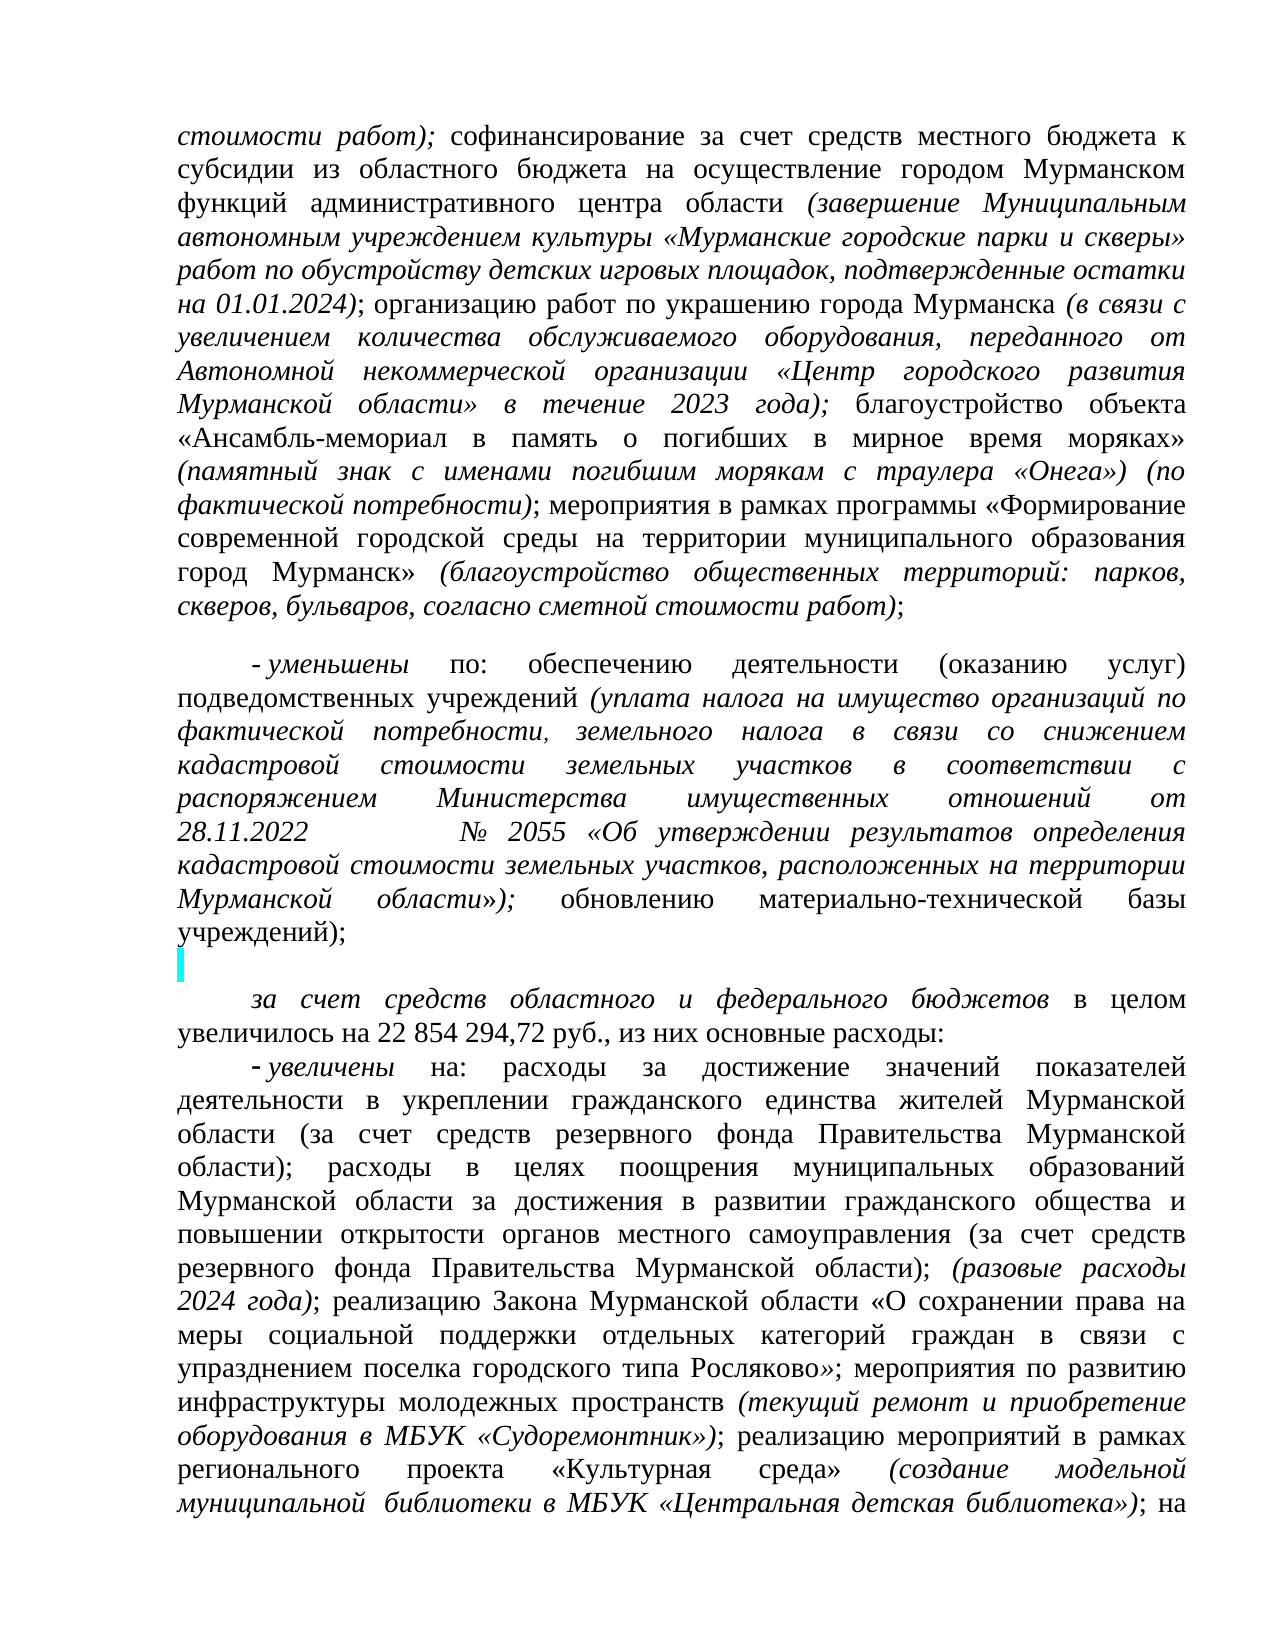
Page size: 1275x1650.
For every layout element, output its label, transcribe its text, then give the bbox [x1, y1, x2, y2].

text за счет средств областного и федерального бюджетов в целом увеличилось на 22 854 294,72 руб., из них основные расходы: [177, 982, 1186, 1049]
text - уменьшены по: обеспечению деятельности (оказанию услуг) подведомственных учреждений (уплата налога на имущество организаций по фактической потребности, земельного налога в связи со снижением кадастровой стоимости земельных участков в соответствии с распоряжением Министерства имущественных отношений от 28.11.2022 № 2055 «Об утверждении результатов определения кадастровой стоимости земельных участков, расположенных на территории Мурманской области»); обновлению материально-технической базы учреждений); [177, 646, 1186, 948]
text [177, 118, 1186, 621]
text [177, 1049, 1186, 1518]
